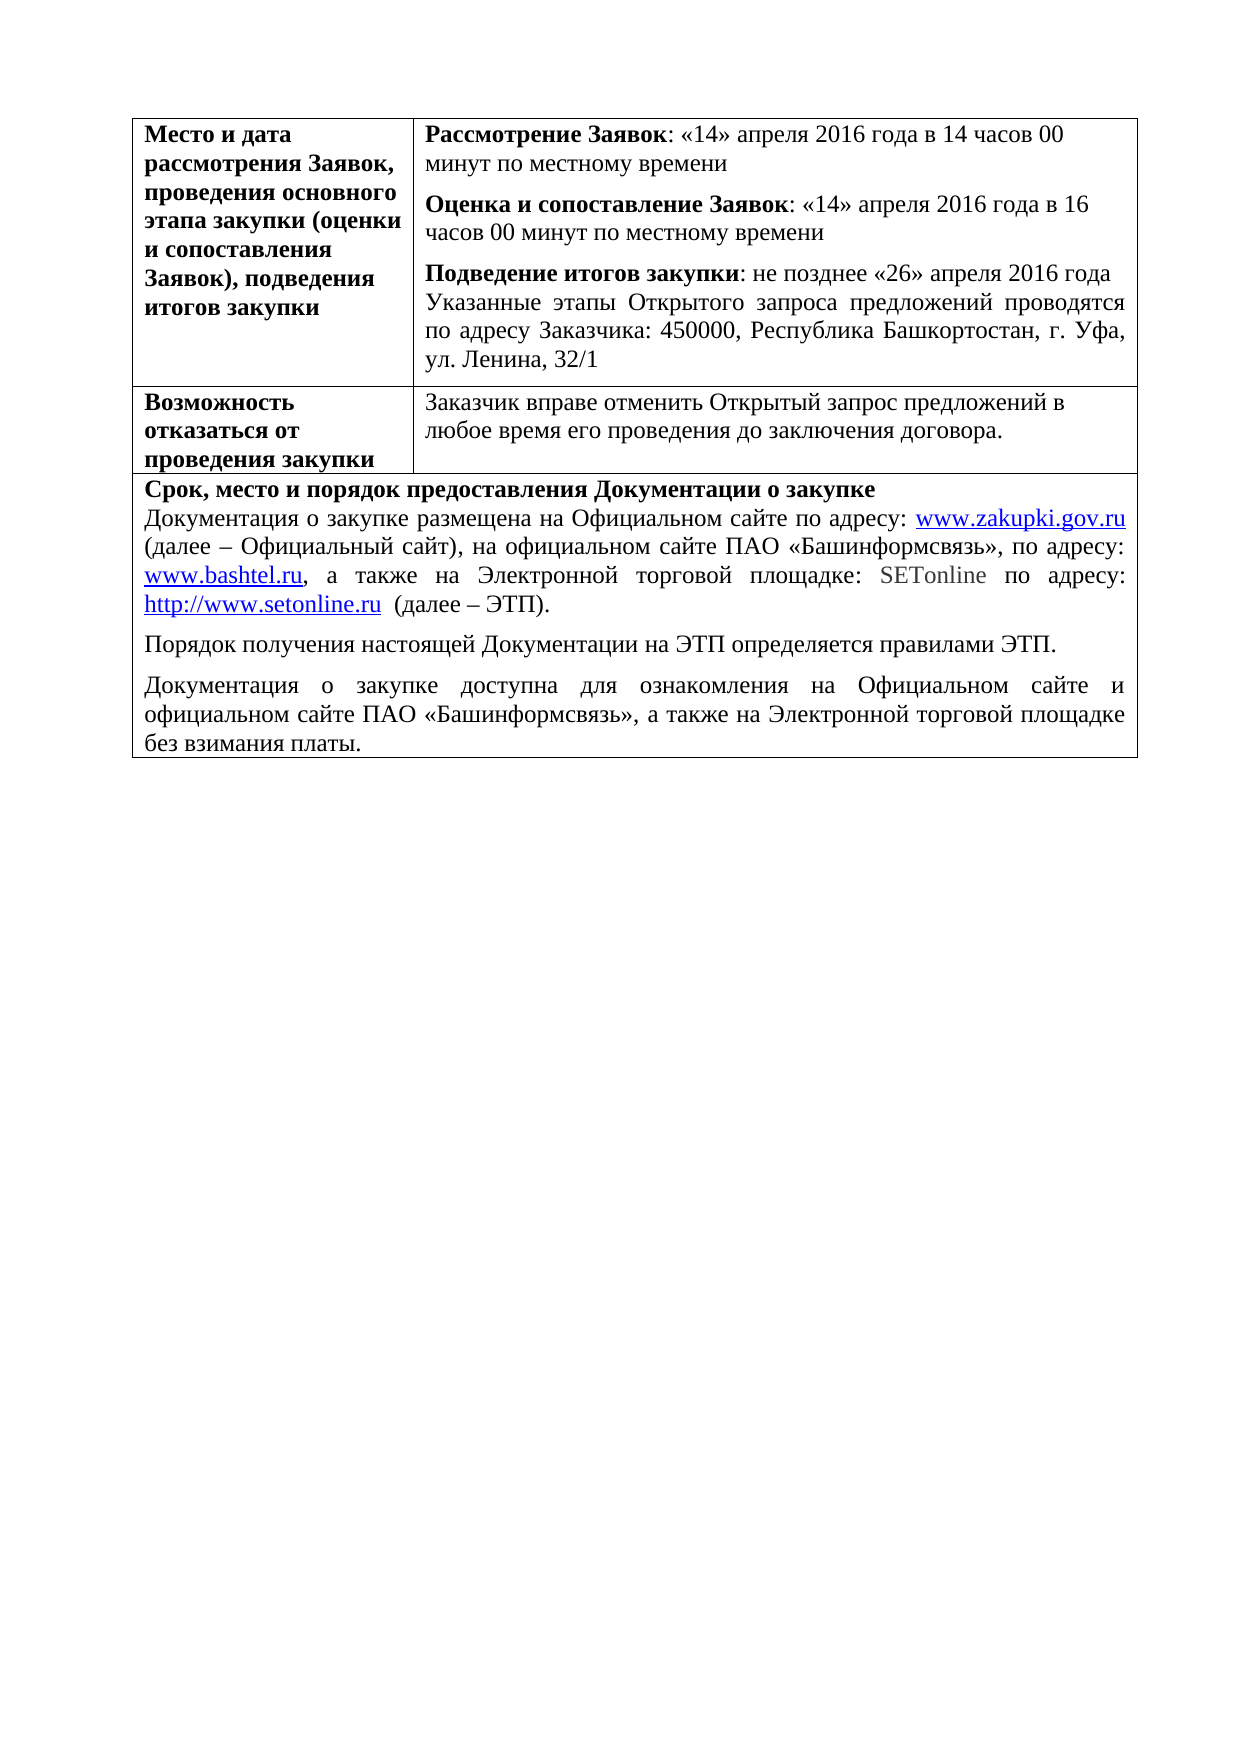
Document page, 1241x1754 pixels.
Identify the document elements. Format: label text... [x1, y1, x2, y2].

table_cell Место и дата рассмотрения Заявок, проведения основного этапа закупки (оценки и сопоставления Заявок), подведения итогов закупки [133, 119, 413, 386]
table_cell Заказчик вправе отменить Открытый запрос предложений в любое время его проведения до заключения договора. [414, 387, 1137, 473]
table_cell Срок, место и порядок предоставления Документации о закупке Документация о закупке размещена на Официальном сайте по адресу: www.zakupki.gov.ru (далее – Официальный сайт), на официальном сайте ПАО «Башинформсвязь», по адресу: www.bashtel.ru, а также на Электронной торговой площадке: SETonline по адресу: http://www.setonline.ru (далее – ЭТП). Порядок получения настоящей Документации на ЭТП определяется правилами ЭТП. Документация о закупке доступна для ознакомления на Официальном сайте и официальном сайте ПАО «Башинформсвязь», а также на Электронной торговой площадке без взимания платы. [133, 474, 1137, 757]
table_cell Возможность отказаться от проведения закупки [133, 387, 413, 473]
table_cell Рассмотрение Заявок: «14» апреля 2016 года в 14 часов 00 минут по местному времени Оценка и сопоставление Заявок: «14» апреля 2016 года в 16 часов 00 минут по местному времени Подведение итогов закупки: не позднее «26» апреля 2016 года Указанные этапы Открытого запроса предложений проводятся по адресу Заказчика: 450000, Республика Башкортостан, г. Уфа, ул. Ленина, 32/1 [414, 119, 1137, 386]
